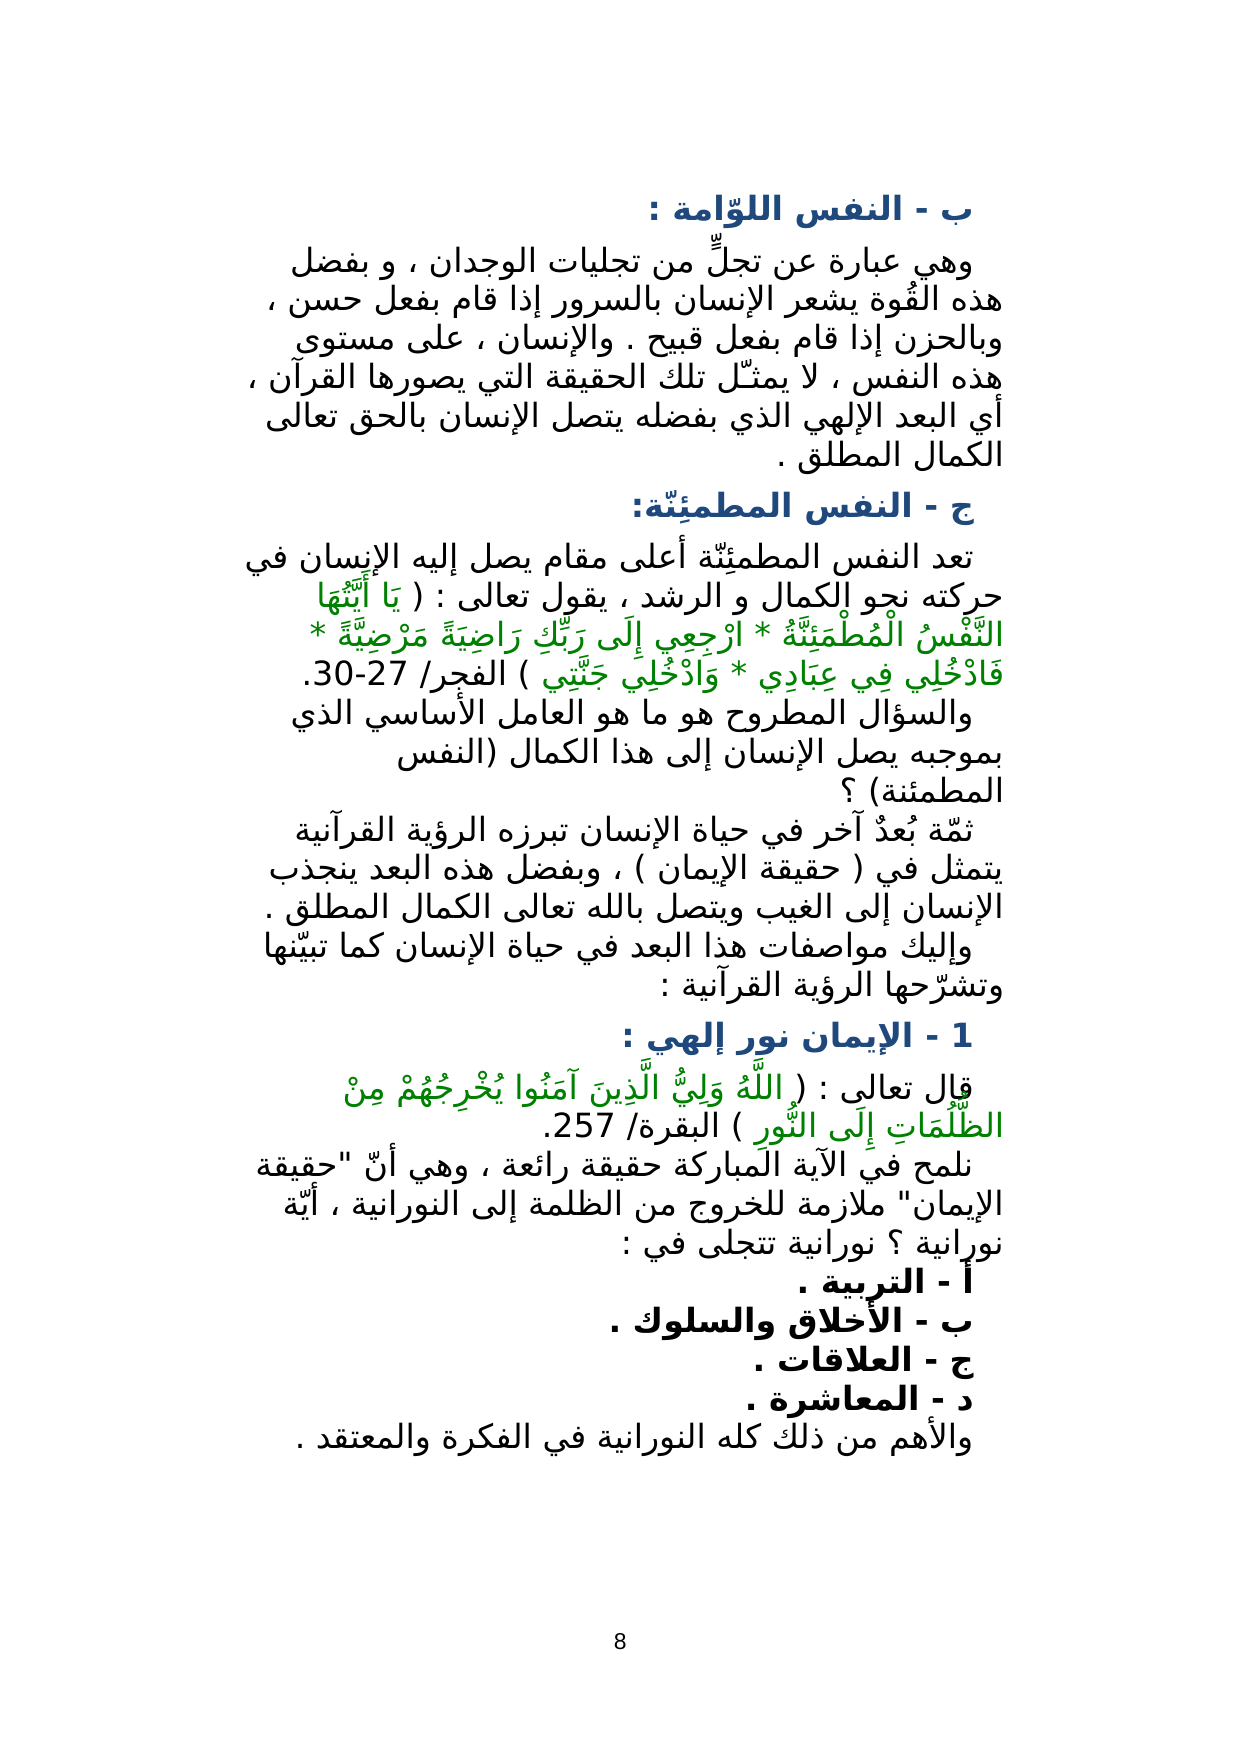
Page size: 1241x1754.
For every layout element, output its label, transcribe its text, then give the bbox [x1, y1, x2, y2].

text وإليك مواصفات هذا البعد في حياة الإنسان كما تبيّنها وتشرّحها الرؤية القرآنية : [236, 927, 1004, 1004]
text والسؤال المطروح هو ما هو العامل الأساسي الذي بموجبه يصل الإنسان إلى هذا الكمال (النفس المطمئنة) ؟ [236, 693, 1004, 810]
text قال تعالى : ( اللَّهُ وَلِيُّ الَّذِينَ آمَنُوا يُخْرِجُهُمْ مِنْ الظُّلُمَاتِ إِلَى النُّورِ ) البقرة/ 257. [236, 1068, 1004, 1146]
text ب - الأخلاق والسلوك . [236, 1301, 1004, 1340]
text ج - العلاقات . [236, 1340, 1004, 1379]
text والأهم من ذلك كله النورانية في الفكرة والمعتقد . [236, 1418, 1004, 1457]
text وهي عبارة عن تجلٍّ من تجليات الوجدان ، و بفضل هذه القُوة يشعر الإنسان بالسرور إذا قام بفعل حسن ، وبالحزن إذا قام بفعل قبيح . والإنسان ، على مستوى هذه النفس ، لا يمثـّل تلك الحقيقة التي يصورها القرآن ، أي البعد الإلهي الذي بفضله يتصل الإنسان بالحق تعالى الكمال المطلق . [236, 241, 1004, 474]
text تعد النفس المطمئِنّة أعلى مقام يصل إليه الإنسان في حركته نحو الكمال و الرشد ، يقول تعالى : ( يَا أَيَّتُهَا النَّفْسُ الْمُطْمَئِنَّةُ * ارْجِعِي إِلَى رَبِّكِ رَاضِيَةً مَرْضِيَّةً * فَادْخُلِي فِي عِبَادِي * وَادْخُلِي جَنَّتِي ) الفجر/ 27-30. [236, 538, 1004, 693]
text د - المعاشرة . [236, 1379, 1004, 1418]
subtitle 1 - الإيمان نور إلهي : [236, 1017, 1004, 1056]
text نلمح في الآية المباركة حقيقة رائعة ، وهي أنّ "حقيقة الإيمان" ملازمة للخروج من الظلمة إلى النورانية ، أيّة نورانية ؟ نورانية تتجلى في : [236, 1146, 1004, 1262]
subtitle ج - النفس المطمئِنّة: [236, 487, 1004, 526]
subtitle ب - النفس اللوّامة : [236, 190, 1004, 228]
text ثمّة بُعدٌ آخر في حياة الإنسان تبرزه الرؤية القرآنية يتمثل في ( حقيقة الإيمان ) ، وبفضل هذه البعد ينجذب الإنسان إلى الغيب ويتصل بالله تعالى الكمال المطلق . [236, 810, 1004, 927]
text أ - التربية . [236, 1262, 1004, 1301]
